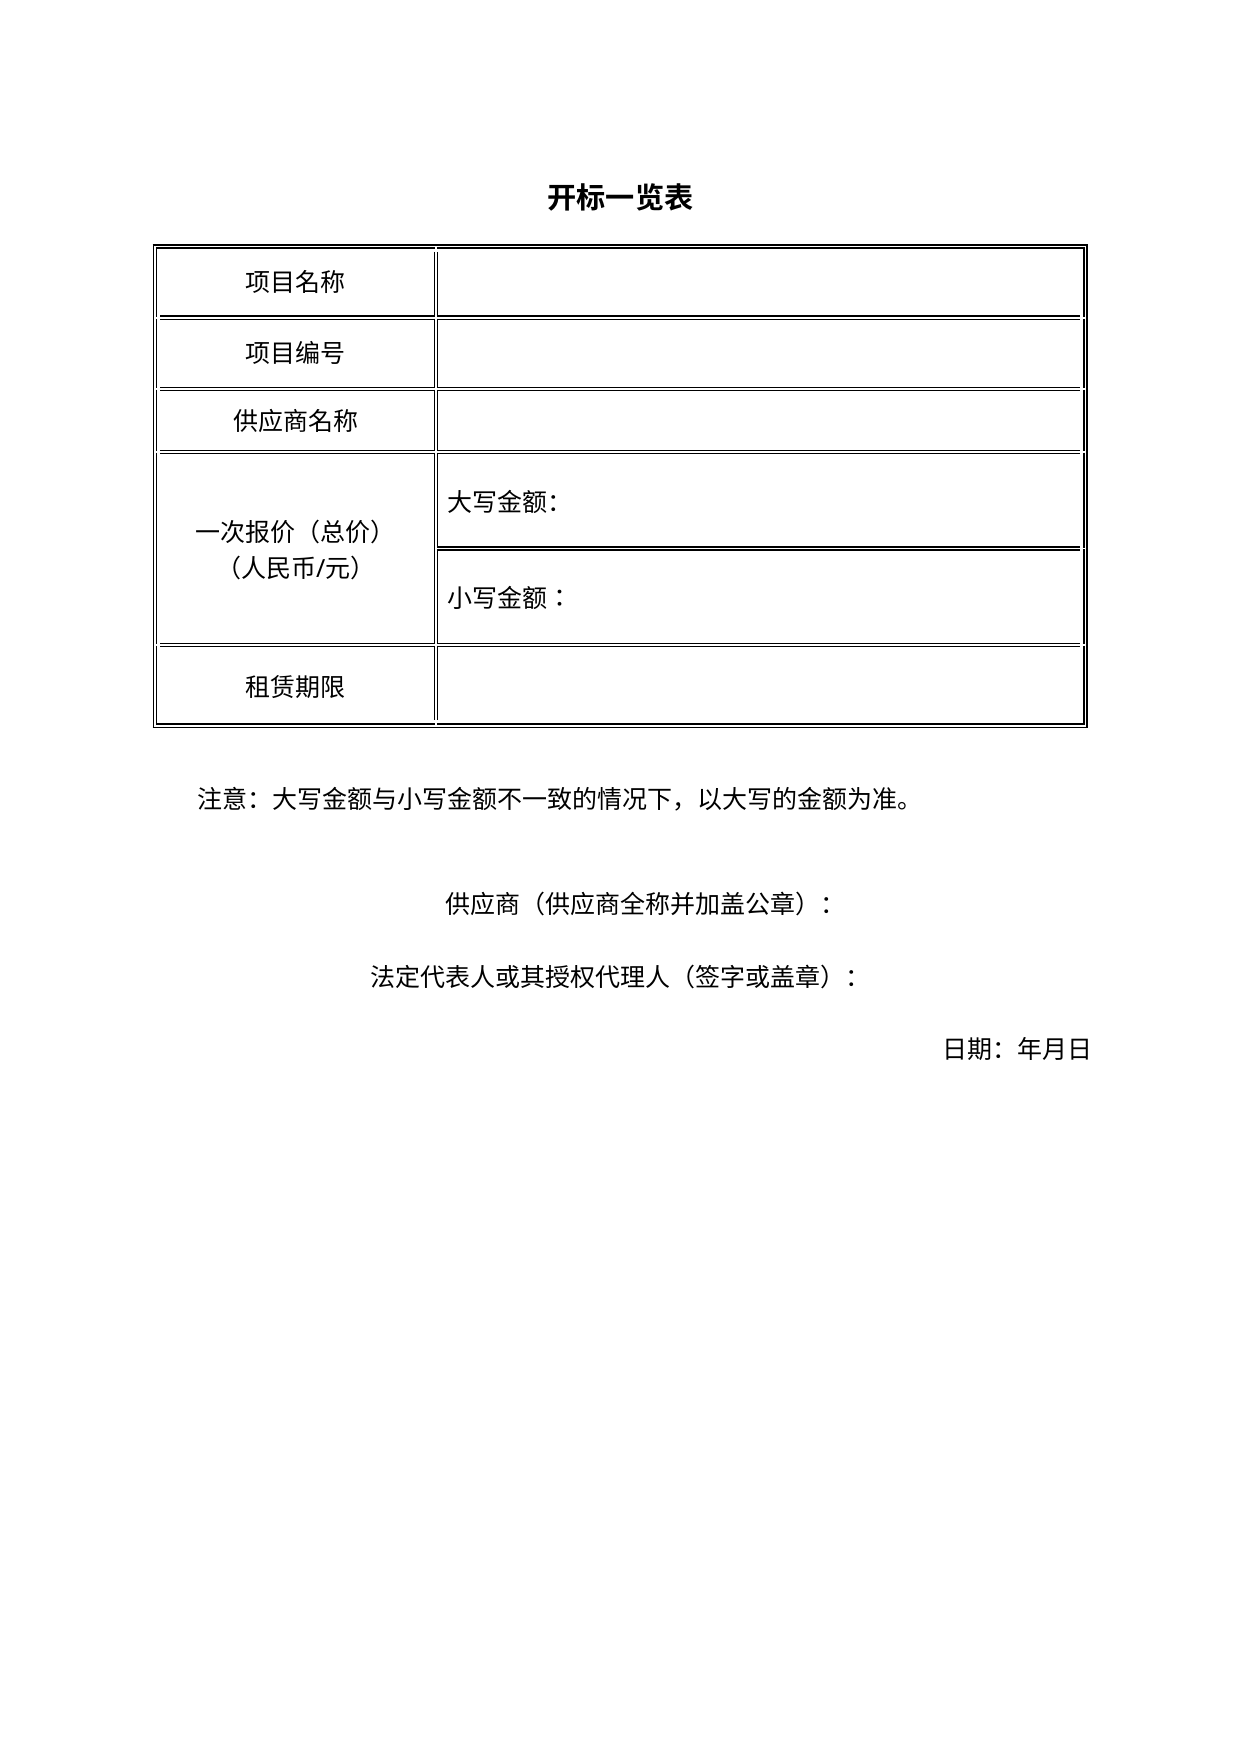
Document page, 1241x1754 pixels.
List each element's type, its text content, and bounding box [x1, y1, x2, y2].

text 注意：大写金额与小写金额不一致的情况下，以大写的金额为准。 [172, 779, 1093, 815]
table_cell 小写金额： [436, 546, 1085, 642]
text 日期：年月日 [148, 1029, 1093, 1066]
table_cell [436, 315, 1085, 386]
text 法定代表人或其授权代理人（签字或盖章）： [148, 957, 1093, 993]
table_cell [436, 386, 1085, 449]
table_cell 项目编号 [155, 315, 436, 386]
text 供应商（供应商全称并加盖公章）： [148, 884, 1093, 921]
table_header [436, 248, 1083, 315]
table_header 项目名称 [155, 246, 436, 315]
table_cell 大写金额： 大写：元 [436, 450, 1085, 546]
table_cell [436, 643, 1085, 723]
table_cell 供应商名称 [155, 386, 436, 449]
table_cell 一次报价（总价） （人民币/元） [155, 450, 436, 642]
table_cell 租赁期限 [155, 643, 436, 723]
subtitle 开标一览表 [148, 175, 1093, 217]
